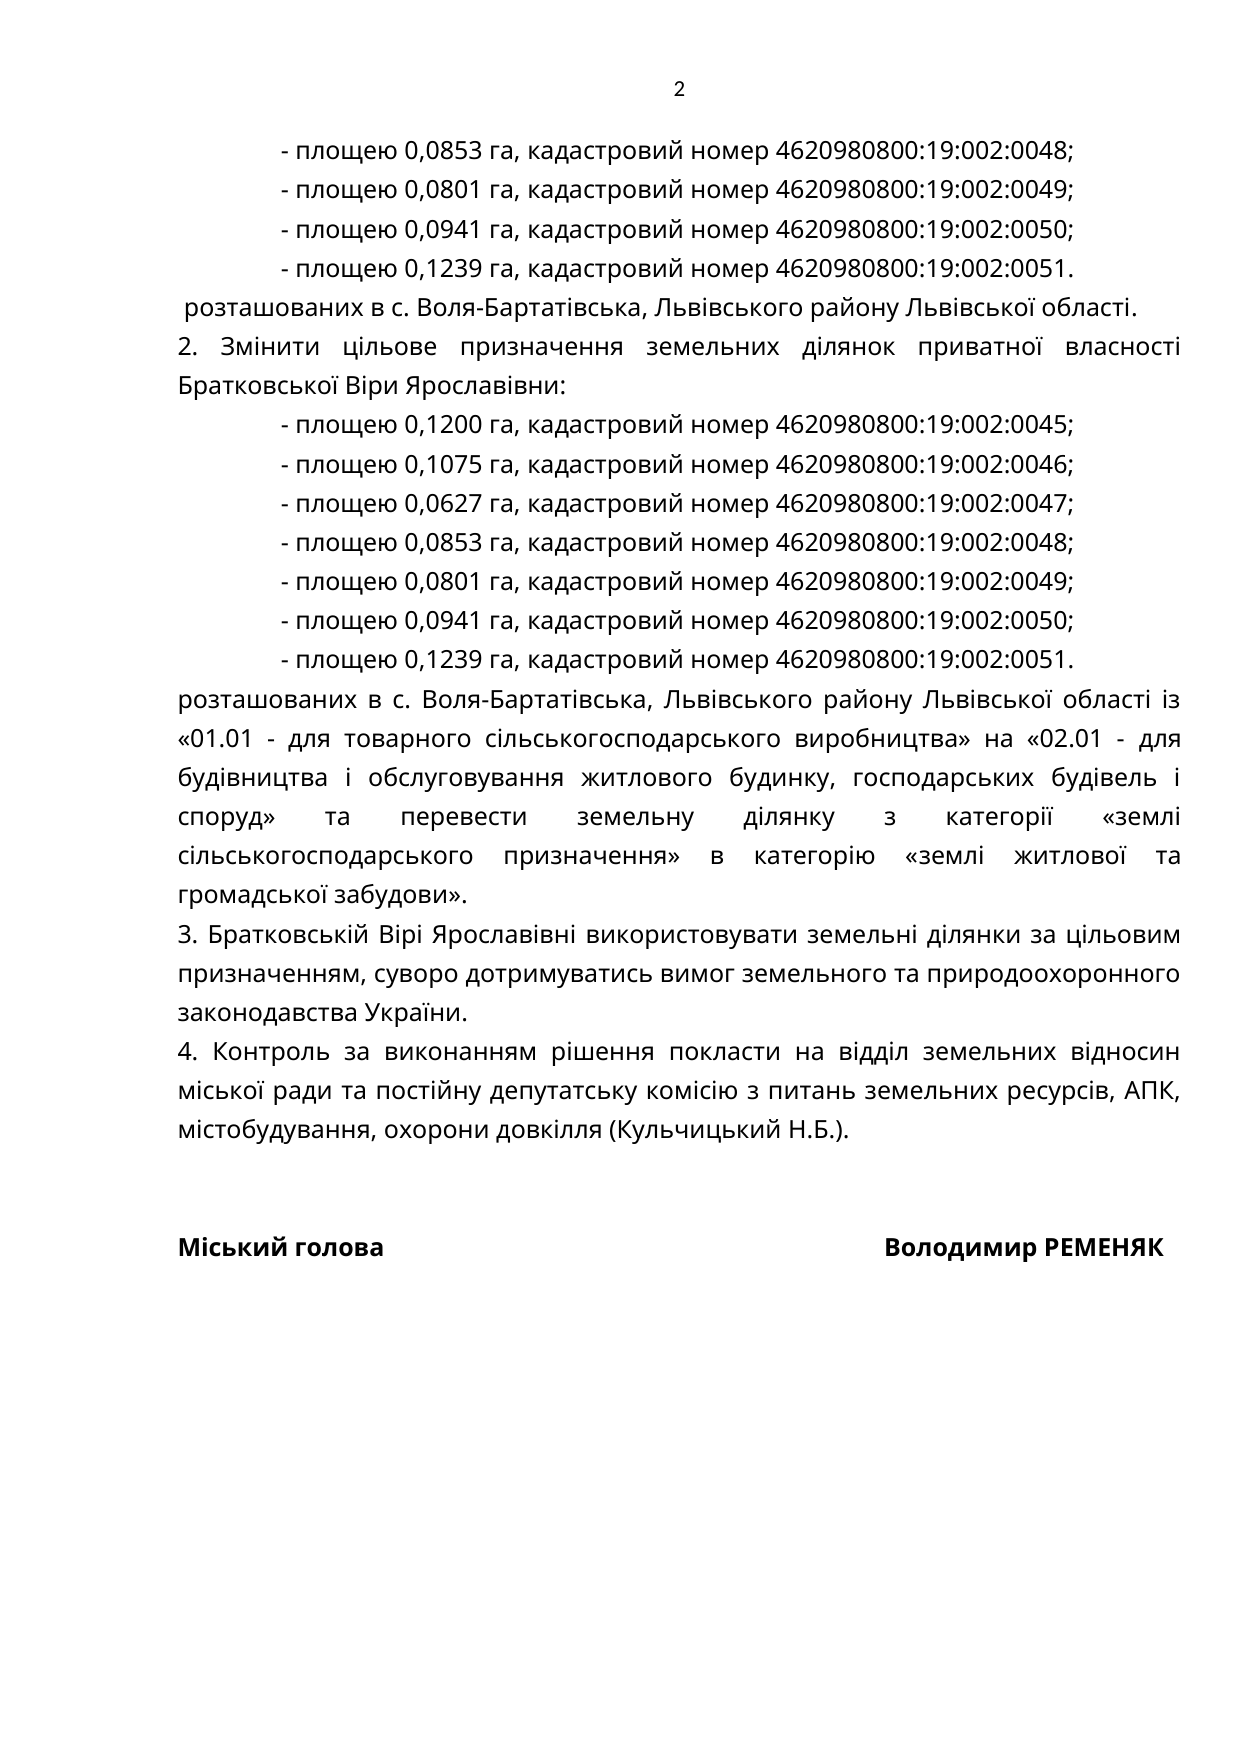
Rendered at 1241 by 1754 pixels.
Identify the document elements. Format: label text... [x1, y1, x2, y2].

text - площею 0,1239 га, кадастровий номер 4620980800:19:002:0051. [177, 251, 1182, 284]
text - площею 0,0941 га, кадастровий номер 4620980800:19:002:0050; [177, 211, 1182, 245]
text - площею 0,0801 га, кадастровий номер 4620980800:19:002:0049; [177, 564, 1182, 598]
text - площею 0,1075 га, кадастровий номер 4620980800:19:002:0046; [177, 446, 1182, 480]
text - площею 0,0627 га, кадастровий номер 4620980800:19:002:0047; [177, 486, 1182, 519]
text - площею 0,1200 га, кадастровий номер 4620980800:19:002:0045; [177, 407, 1182, 441]
text Міський голова Володимир РЕМЕНЯК [177, 1230, 1181, 1264]
text - площею 0,0853 га, кадастровий номер 4620980800:19:002:0048; [177, 525, 1182, 559]
text 3. Братковській Вірі Ярославівні використовувати земельні ділянки за цільовим призначенням, суворо дотримуватись вимог земельного та природоохоронного законодавства України. [177, 916, 1182, 1029]
text розташованих в с. Воля-Бартатівська, Львівського району Львівської області із «01.01 - для товарного сільськогосподарського виробництва» на «02.01 - для будівництва і обслуговування житлового будинку, господарських будівель і споруд» та перевести земельну ділянку з категорії «землі сільськогосподарського призначення» в категорію «землі житлової та громадської забудови». [177, 681, 1182, 911]
text розташованих в с. Воля-Бартатівська, Львівського району Львівської області. [177, 290, 1182, 324]
text - площею 0,0941 га, кадастровий номер 4620980800:19:002:0050; [177, 603, 1182, 637]
text - площею 0,0801 га, кадастровий номер 4620980800:19:002:0049; [177, 172, 1182, 206]
text 4. Контроль за виконанням рішення покласти на відділ земельних відносин міської ради та постійну депутатську комісію з питань земельних ресурсів, АПК, містобудування, охорони довкілля (Кульчицький Н.Б.). [177, 1034, 1182, 1146]
text - площею 0,0853 га, кадастровий номер 4620980800:19:002:0048; [177, 133, 1182, 167]
text 2. Змінити цільове призначення земельних ділянок приватної власності Братковської Віри Ярославівни: [177, 329, 1182, 402]
text - площею 0,1239 га, кадастровий номер 4620980800:19:002:0051. [177, 642, 1182, 676]
